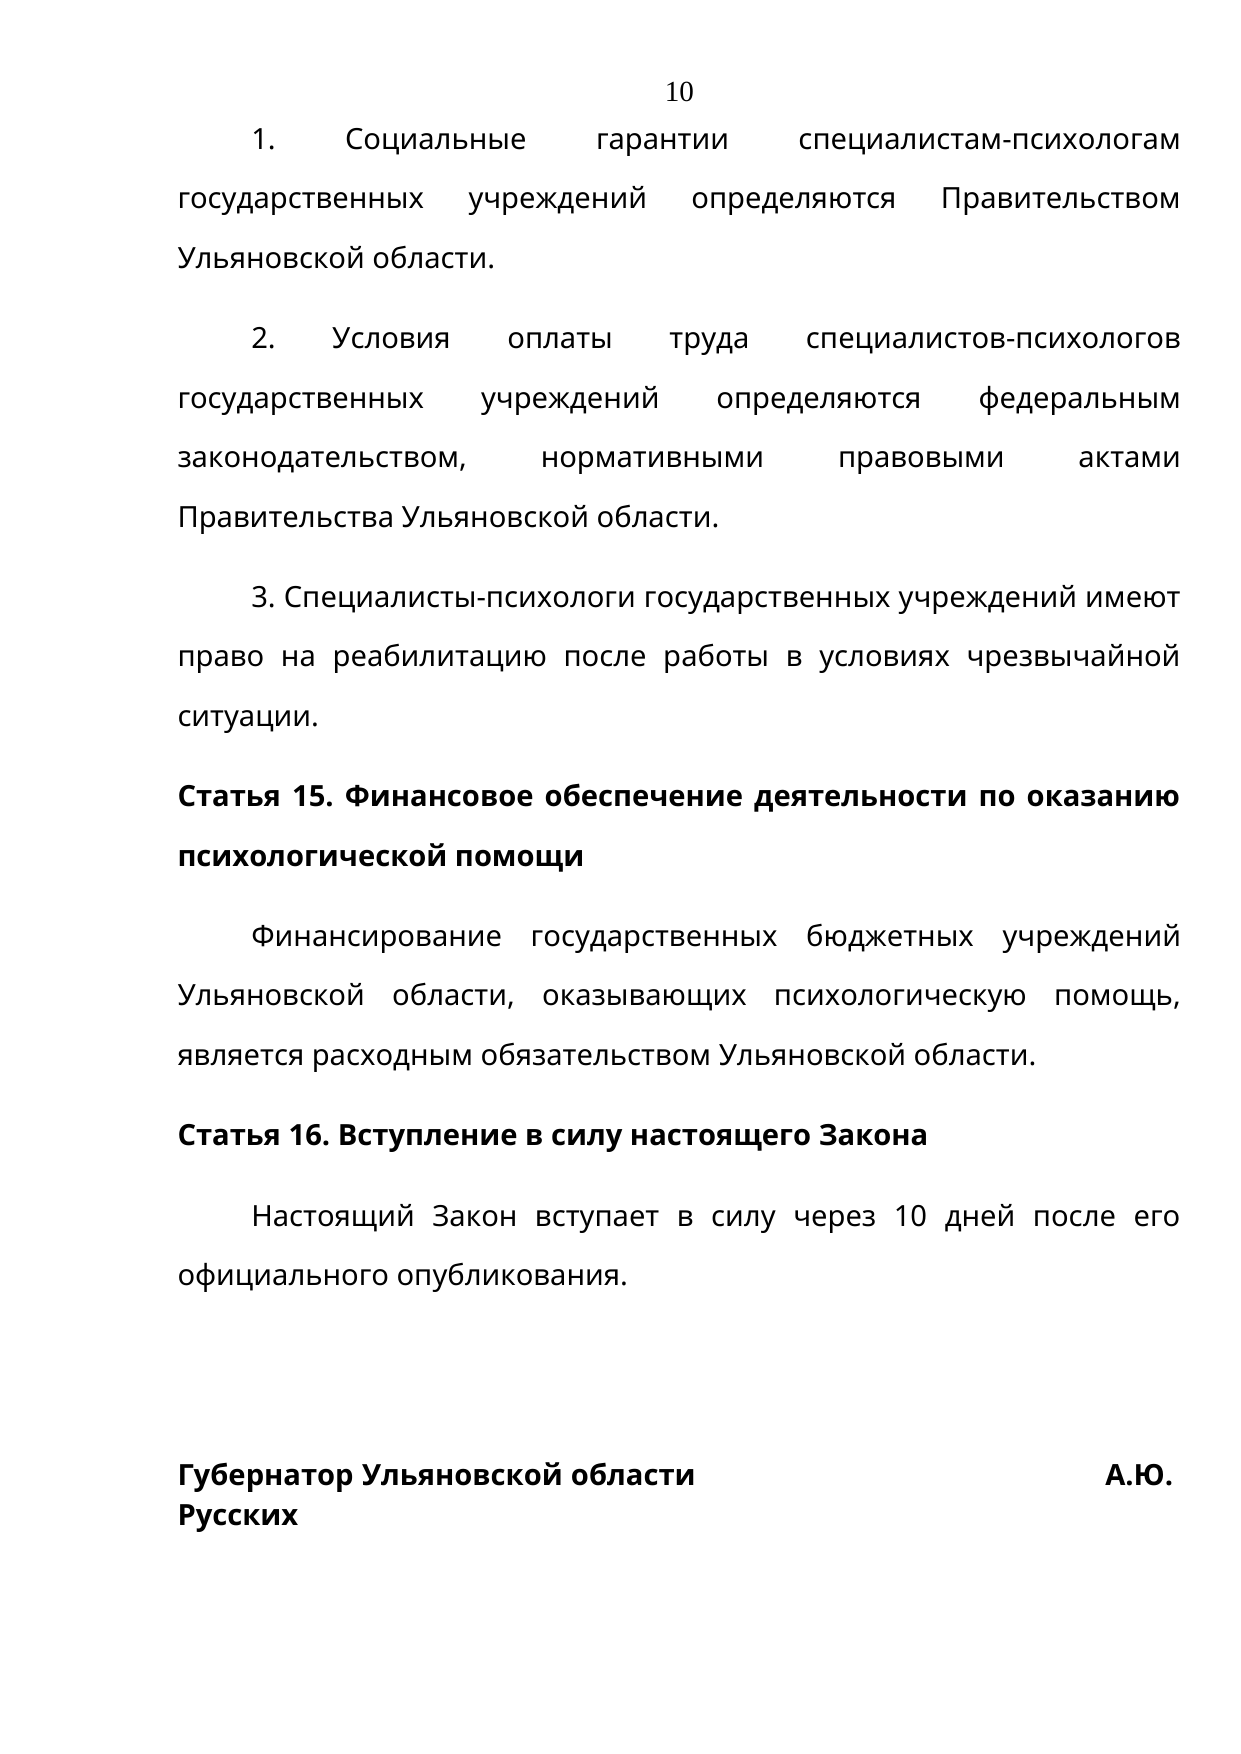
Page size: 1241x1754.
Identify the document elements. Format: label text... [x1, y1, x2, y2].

text Статья 15. Финансовое обеспечение деятельности по оказанию психологической помощи [177, 775, 1181, 874]
text 1. Социальные гарантии специалистам-психологам государственных учреждений определяются Правительством Ульяновской области. [177, 118, 1181, 277]
text Статья 16. Вступление в силу настоящего Закона [177, 1114, 1181, 1154]
text 2. Условия оплаты труда специалистов-психологов государственных учреждений определяются федеральным законодательством, нормативными правовыми актами Правительства Ульяновской области. [177, 317, 1181, 536]
text Настоящий Закон вступает в силу через 10 дней после его официального опубликования. [177, 1195, 1181, 1294]
text Губернатор Ульяновской области А.Ю. Русских [177, 1454, 1179, 1534]
text Финансирование государственных бюджетных учреждений Ульяновской области, оказывающих психологическую помощь, является расходным обязательством Ульяновской области. [177, 915, 1181, 1074]
text 3. Специалисты-психологи государственных учреждений имеют право на реабилитацию после работы в условиях чрезвычайной ситуации. [177, 576, 1181, 735]
